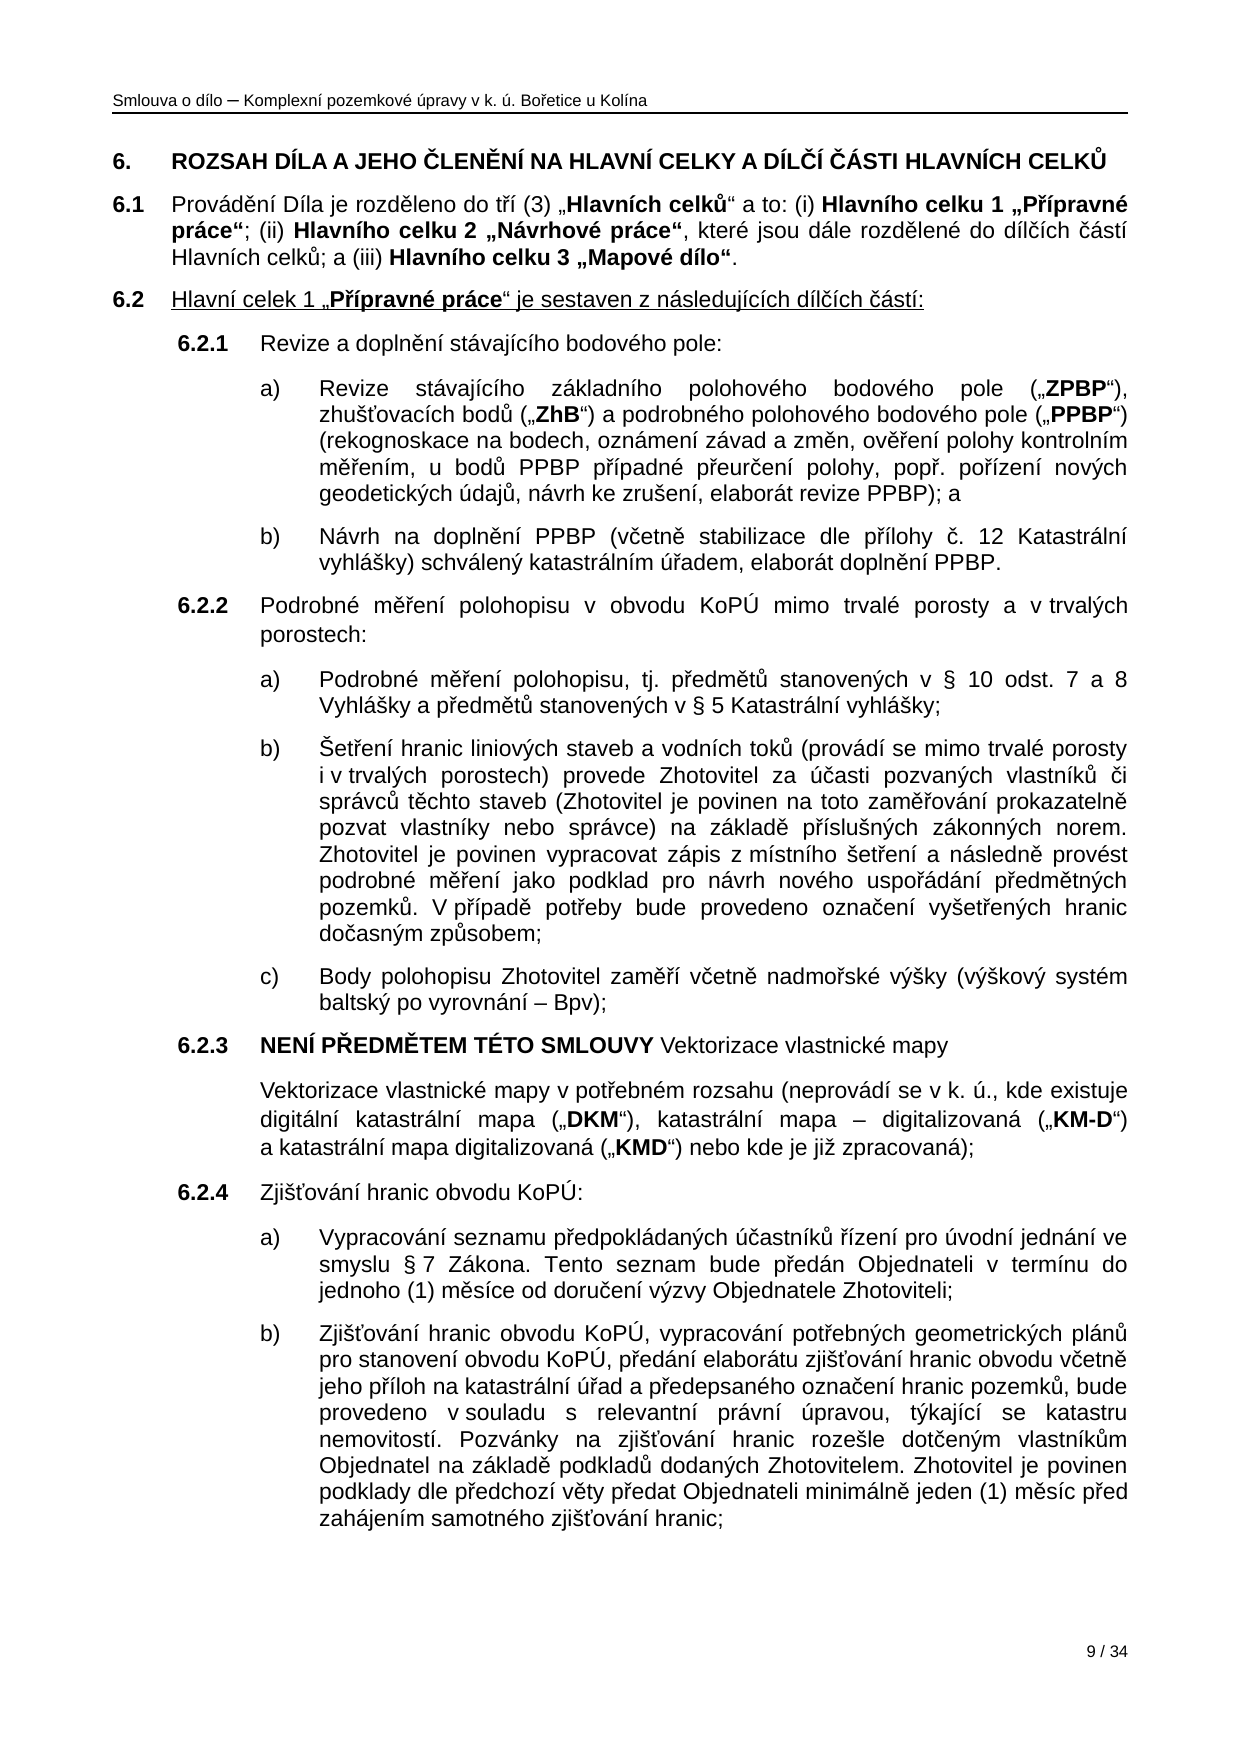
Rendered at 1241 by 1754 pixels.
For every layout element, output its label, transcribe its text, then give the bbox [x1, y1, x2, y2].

text NENÍ PŘEDMĚTEM TÉTO SMLOUVY Vektorizace vlastnické mapy [177, 1032, 1128, 1058]
list Vektorizace vlastnické mapy v potřebném rozsahu (neprovádí se v k. ú., kde existuje digitální katastrální mapa („DKM“), katastrální mapa – digitalizovaná („KM-D“) a katastrální mapa digitalizovaná („KMD“) nebo kde je již zpracovaná); [260, 1077, 1128, 1161]
list Podrobné měření polohopisu, tj. předmětů stanovených v § 10 odst. 7 a 8 Vyhlášky a předmětů stanovených v § 5 Katastrální vyhlášky; [260, 666, 1128, 719]
list Vypracování seznamu předpokládaných účastníků řízení pro úvodní jednání ve smyslu § 7 Zákona. Tento seznam bude předán Objednateli v termínu do jednoho (1) měsíce od doručení výzvy Objednatele Zhotoviteli; [260, 1224, 1128, 1303]
list Zjišťování hranic obvodu KoPÚ, vypracování potřebných geometrických plánů pro stanovení obvodu KoPÚ, předání elaborátu zjišťování hranic obvodu včetně jeho příloh na katastrální úřad a předepsaného označení hranic pozemků, bude provedeno v souladu s relevantní právní úpravou, týkající se katastru nemovitostí. Pozvánky na zjišťování hranic rozešle dotčeným vlastníkům Objednatel na základě podkladů dodaných Zhotovitelem. Zhotovitel je povinen podklady dle předchozí věty předat Objednateli minimálně jeden (1) měsíc před zahájením samotného zjišťování hranic; [260, 1320, 1128, 1531]
text Provádění Díla je rozděleno do tří (3) „Hlavních celků“ a to: (i) Hlavního celku 1 „Přípravné práce“; (ii) Hlavního celku 2 „Návrhové práce“, které jsou dále rozdělené do dílčích částí Hlavních celků; a (iii) Hlavního celku 3 „Mapové dílo“. [112, 191, 1128, 270]
list Návrh na doplnění PPBP (včetně stabilizace dle přílohy č. 12 Katastrální vyhlášky) schválený katastrálním úřadem, elaborát doplnění PPBP. [260, 523, 1128, 576]
text Zjišťování hranic obvodu KoPÚ: [177, 1179, 1128, 1206]
text Hlavní celek 1 „Přípravné práce“ je sestaven z následujících dílčích částí: [112, 286, 1128, 313]
text Revize a doplnění stávajícího bodového pole: [177, 329, 1128, 356]
text Rozsah díla a jeho členění na hlavní celky a dílčí části Hlavních celků [112, 148, 1128, 174]
list Body polohopisu Zhotovitel zaměří včetně nadmořské výšky (výškový systém baltský po vyrovnání – Bpv); [260, 963, 1128, 1016]
text Podrobné měření polohopisu v obvodu KoPÚ mimo trvalé porosty a v trvalých porostech: [177, 592, 1128, 647]
list Šetření hranic liniových staveb a vodních toků (provádí se mimo trvalé porosty i v trvalých porostech) provede Zhotovitel za účasti pozvaných vlastníků či správců těchto staveb (Zhotovitel je povinen na toto zaměřování prokazatelně pozvat vlastníky nebo správce) na základě příslušných zákonných norem. Zhotovitel je povinen vypracovat zápis z místního šetření a následně provést podrobné měření jako podklad pro návrh nového uspořádání předmětných pozemků. V případě potřeby bude provedeno označení vyšetřených hranic dočasným způsobem; [260, 735, 1128, 946]
list Revize stávajícího základního polohového bodového pole („ZPBP“), zhušťovacích bodů („ZhB“) a podrobného polohového bodového pole („PPBP“) (rekognoskace na bodech, oznámení závad a změn, ověření polohy kontrolním měřením, u bodů PPBP případné přeurčení polohy, popř. pořízení nových geodetických údajů, návrh ke zrušení, elaborát revize PPBP); a [260, 374, 1128, 506]
